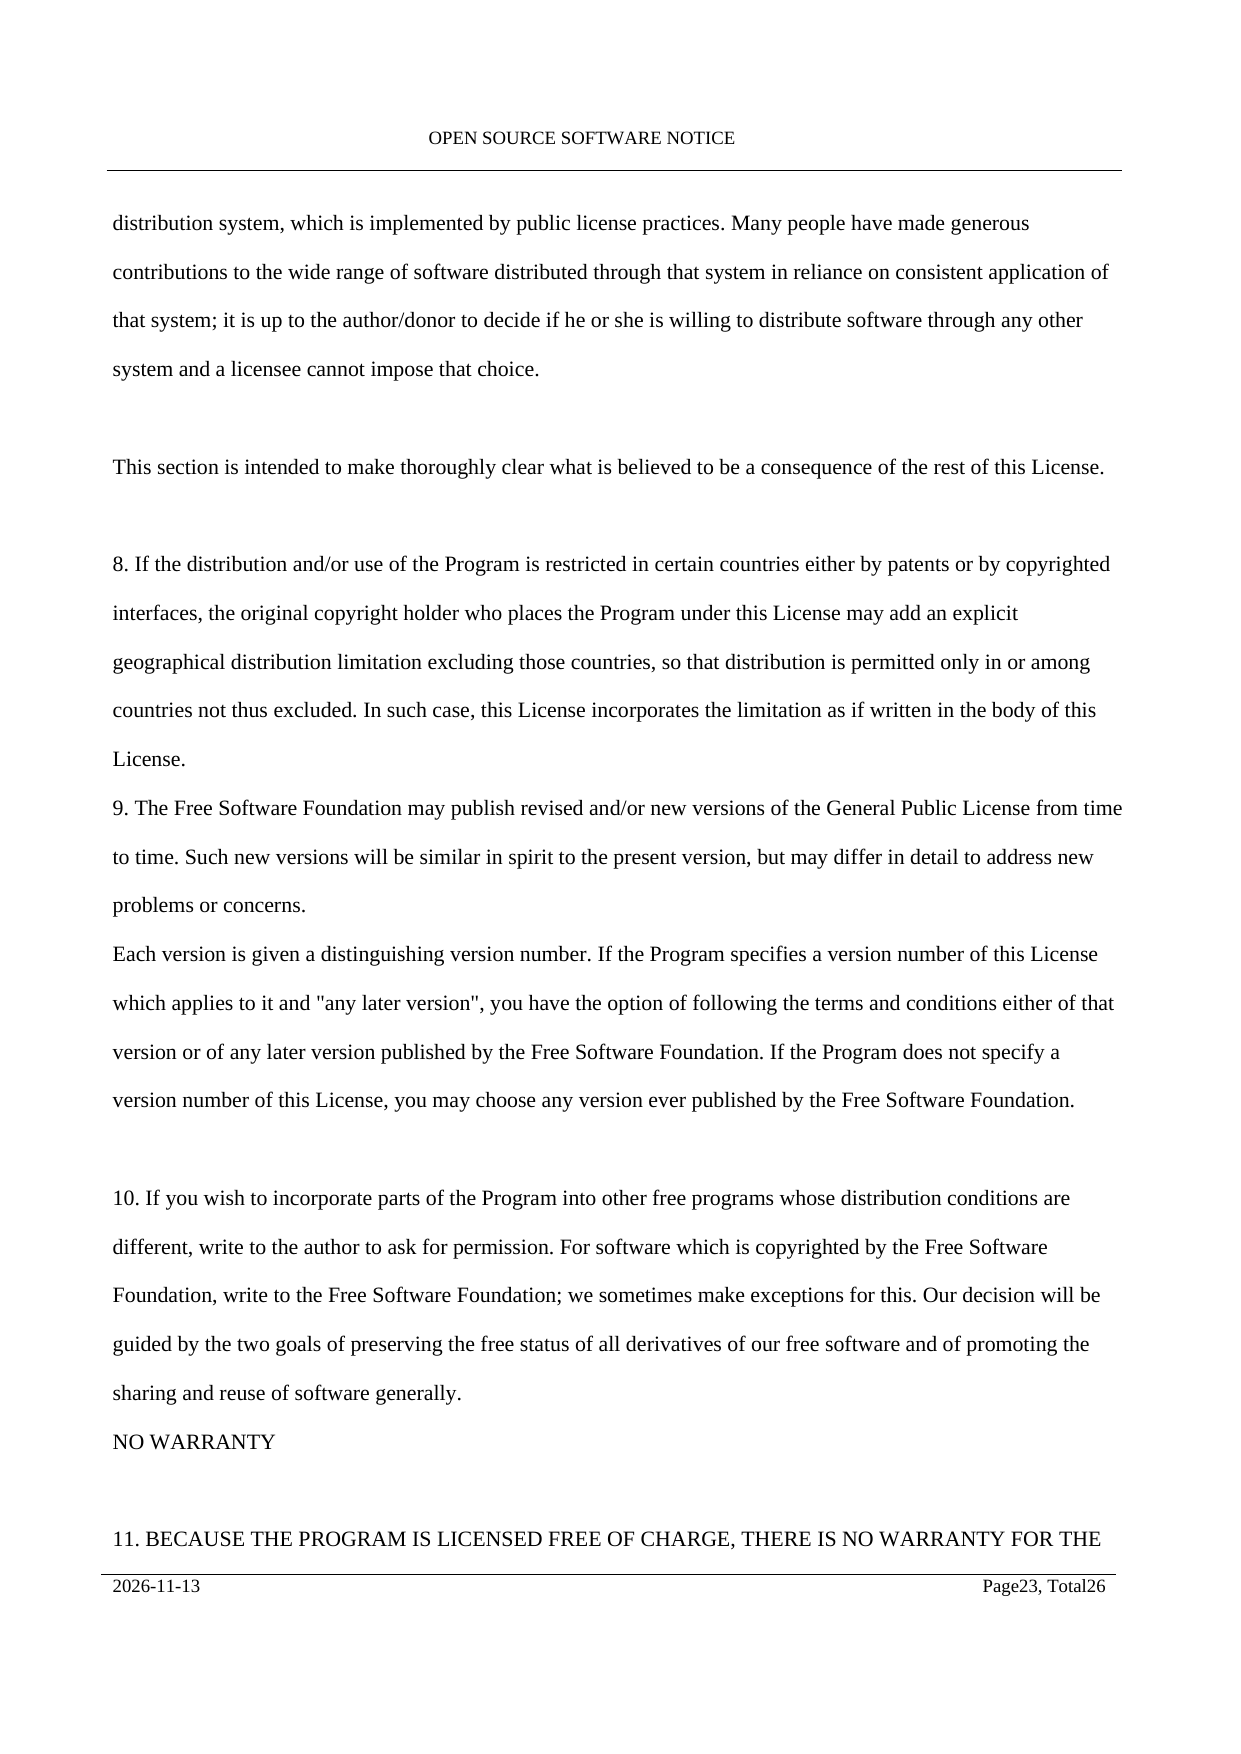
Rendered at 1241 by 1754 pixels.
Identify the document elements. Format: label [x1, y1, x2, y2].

text [112, 206, 1128, 1555]
